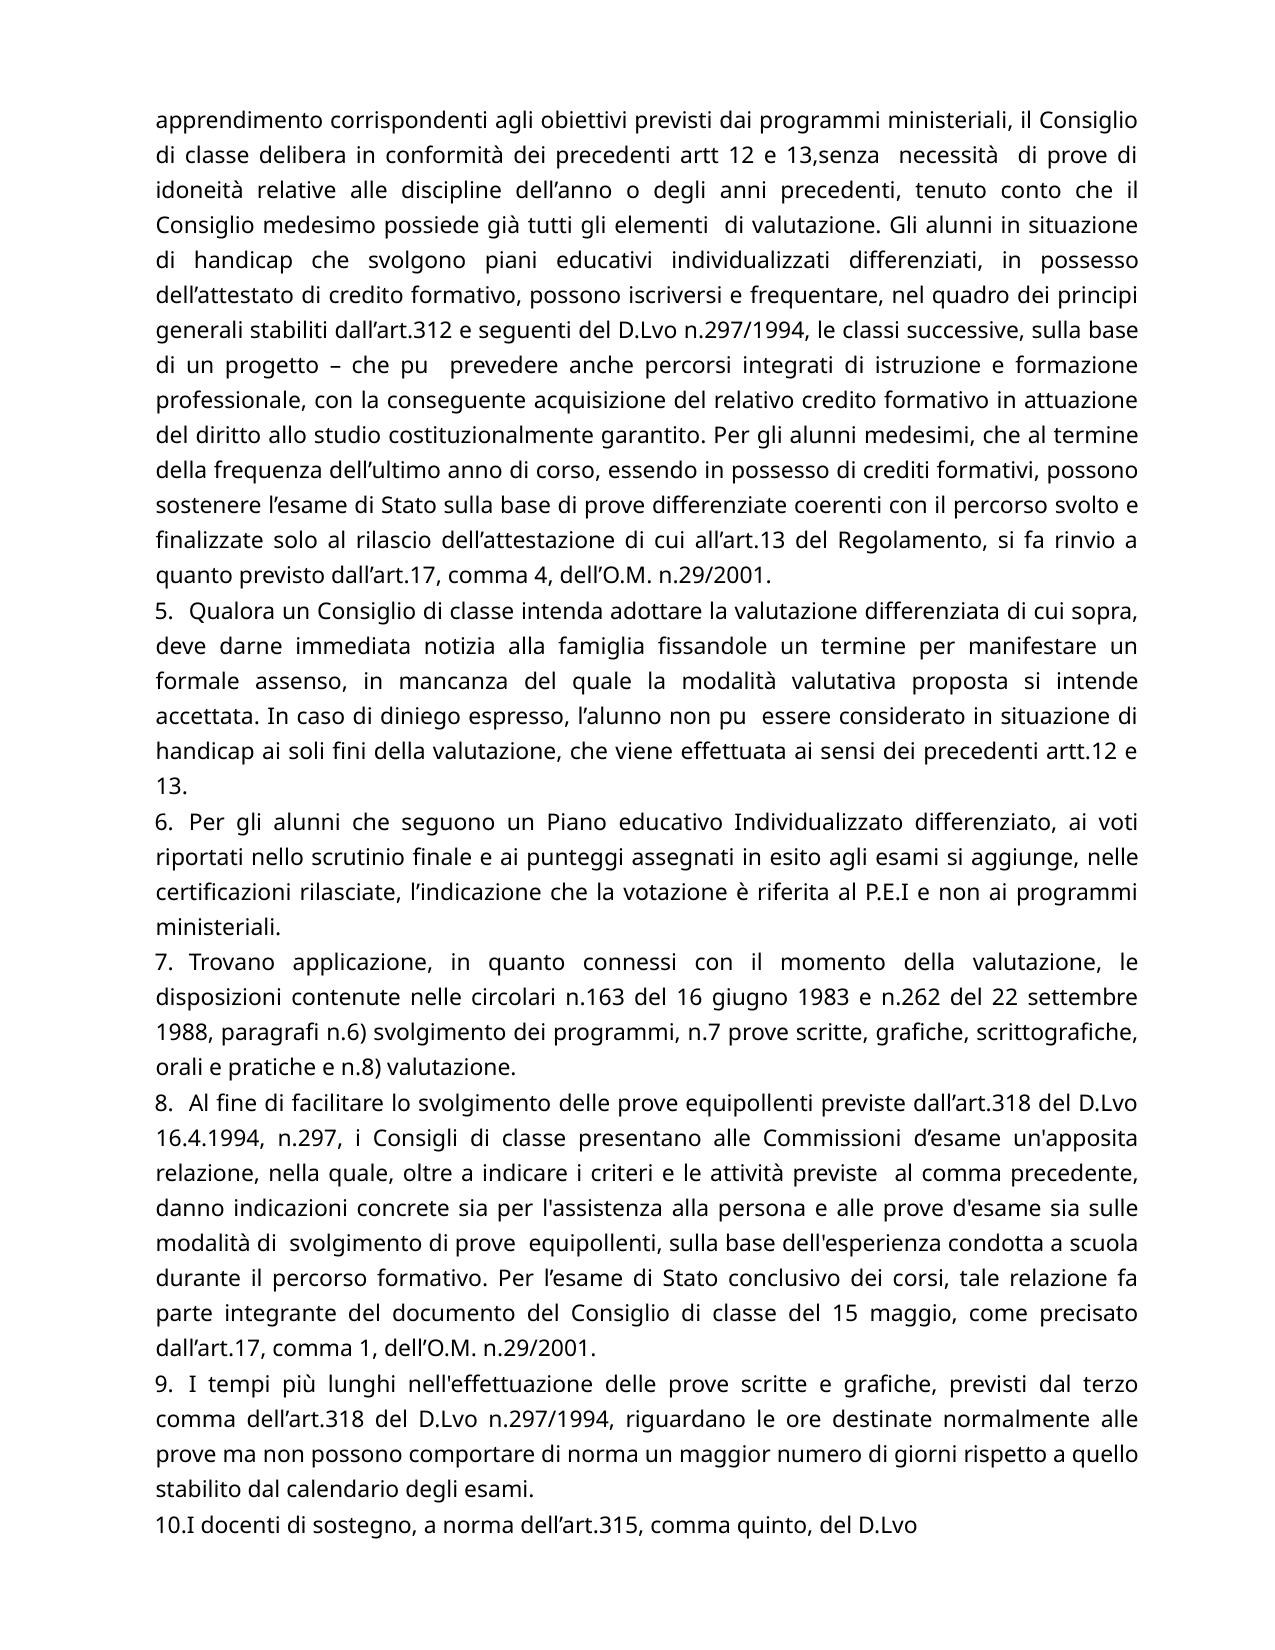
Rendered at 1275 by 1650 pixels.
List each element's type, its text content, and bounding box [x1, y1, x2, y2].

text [154, 104, 1139, 590]
list Trovano applicazione, in quanto connessi con il momento della valutazione, le disposizioni contenute nelle circolari n.163 del 16 giugno 1983 e n.262 del 22 settembre 1988, paragrafi n.6) svolgimento dei programmi, n.7 prove scritte, grafiche, scrittografiche, orali e pratiche e n.8) valutazione. [154, 946, 1139, 1083]
list Al fine di facilitare lo svolgimento delle prove equipollenti previste dall’art.318 del D.Lvo 16.4.1994, n.297, i Consigli di classe presentano alle Commissioni d’esame un'apposita relazione, nella quale, oltre a indicare i criteri e le attività previste al comma precedente, danno indicazioni concrete sia per l'assistenza alla persona e alle prove d'esame sia sulle modalità di svolgimento di prove equipollenti, sulla base dell'esperienza condotta a scuola durante il percorso formativo. Per l’esame di Stato conclusivo dei corsi, tale relazione fa parte integrante del documento del Consiglio di classe del 15 maggio, come precisato dall’art.17, comma 1, dell’O.M. n.29/2001. [154, 1087, 1139, 1363]
list Per gli alunni che seguono un Piano educativo Individualizzato differenziato, ai voti riportati nello scrutinio finale e ai punteggi assegnati in esito agli esami si aggiunge, nelle certificazioni rilasciate, l’indicazione che la votazione è riferita al P.E.I e non ai programmi ministeriali. [154, 806, 1139, 942]
list Qualora un Consiglio di classe intenda adottare la valutazione differenziata di cui sopra, deve darne immediata notizia alla famiglia fissandole un termine per manifestare un formale assenso, in mancanza del quale la modalità valutativa proposta si intende accettata. In caso di diniego espresso, l’alunno non pu essere considerato in situazione di handicap ai soli fini della valutazione, che viene effettuata ai sensi dei precedenti artt.12 e 13. [154, 595, 1139, 801]
list I tempi più lunghi nell'effettuazione delle prove scritte e grafiche, previsti dal terzo comma dell’art.318 del D.Lvo n.297/1994, riguardano le ore destinate normalmente alle prove ma non possono comportare di norma un maggior numero di giorni rispetto a quello stabilito dal calendario degli esami. [154, 1368, 1139, 1504]
text 10.I docenti di sostegno, a norma dell’art.315, comma quinto, del D.Lvo [154, 1509, 1139, 1540]
